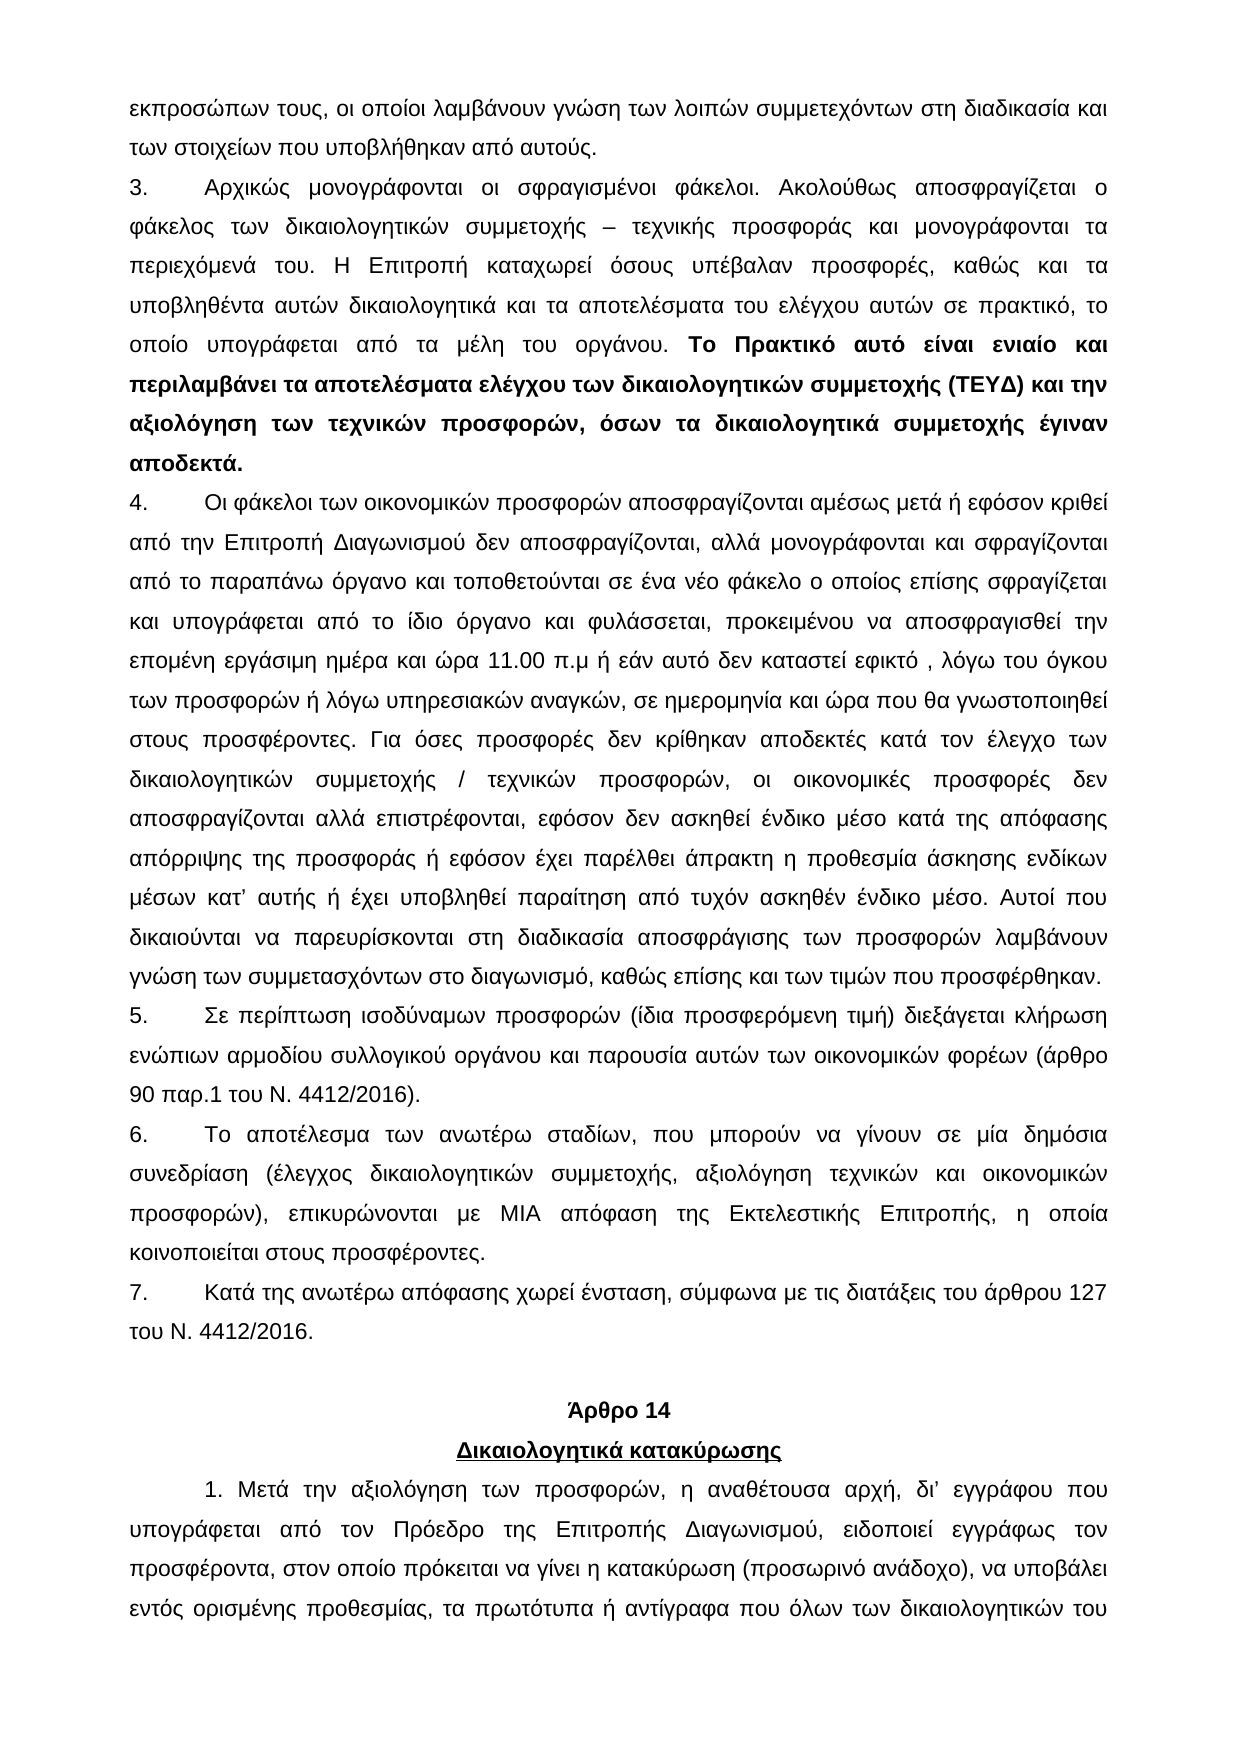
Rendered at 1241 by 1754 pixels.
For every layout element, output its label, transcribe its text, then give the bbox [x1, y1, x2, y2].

list Σε περίπτωση ισοδύναμων προσφορών (ίδια προσφερόμενη τιμή) διεξάγεται κλήρωση ενώπιων αρμοδίου συλλογικού οργάνου και παρουσία αυτών των οικονομικών φορέων (άρθρο 90 παρ.1 του Ν. 4412/2016). [129, 1002, 1109, 1108]
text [129, 1476, 1109, 1621]
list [129, 94, 1109, 160]
list Οι φάκελοι των οικονομικών προσφορών αποσφραγίζονται αμέσως μετά ή εφόσον κριθεί από την Επιτροπή Διαγωνισμού δεν αποσφραγίζονται, αλλά μονογράφονται και σφραγίζονται από το παραπάνω όργανο και τοποθετούνται σε ένα νέο φάκελο ο οποίος επίσης σφραγίζεται και υπογράφεται από το ίδιο όργανο και φυλάσσεται, προκειμένου να αποσφραγισθεί την επομένη εργάσιμη ημέρα και ώρα 11.00 π.μ ή εάν αυτό δεν καταστεί εφικτό , λόγω του όγκου των προσφορών ή λόγω υπηρεσιακών αναγκών, σε ημερομηνία και ώρα που θα γνωστοποιηθεί στους προσφέροντες. Για όσες προσφορές δεν κρίθηκαν αποδεκτές κατά τον έλεγχο των δικαιολογητικών συμμετοχής / τεχνικών προσφορών, οι οικονομικές προσφορές δεν αποσφραγίζονται αλλά επιστρέφονται, εφόσον δεν ασκηθεί ένδικο μέσο κατά της απόφασης απόρριψης της προσφοράς ή εφόσον έχει παρέλθει άπρακτη η προθεσμία άσκησης ενδίκων μέσων κατ’ αυτής ή έχει υποβληθεί παραίτηση από τυχόν ασκηθέν ένδικο μέσο. Αυτοί που δικαιούνται να παρευρίσκονται στη διαδικασία αποσφράγισης των προσφορών λαμβάνουν γνώση των συμμετασχόντων στο διαγωνισμό, καθώς επίσης και των τιμών που προσφέρθηκαν. [129, 489, 1109, 989]
list Το αποτέλεσμα των ανωτέρω σταδίων, που μπορούν να γίνουν σε μία δημόσια συνεδρίαση (έλεγχος δικαιολογητικών συμμετοχής, αξιολόγηση τεχνικών και οικονομικών προσφορών), επικυρώνονται με ΜΙΑ απόφαση της Εκτελεστικής Επιτροπής, η οποία κοινοποιείται στους προσφέροντες. [129, 1121, 1109, 1266]
list Αρχικώς μονογράφονται οι σφραγισμένοι φάκελοι. Ακολούθως αποσφραγίζεται ο φάκελος των δικαιολογητικών συμμετοχής – τεχνικής προσφοράς και μονογράφονται τα περιεχόμενά του. Η Επιτροπή καταχωρεί όσους υπέβαλαν προσφορές, καθώς και τα υποβληθέντα αυτών δικαιολογητικά και τα αποτελέσματα του ελέγχου αυτών σε πρακτικό, το οποίο υπογράφεται από τα μέλη του οργάνου. Το Πρακτικό αυτό είναι ενιαίο και περιλαμβάνει τα αποτελέσματα ελέγχου των δικαιολογητικών συμμετοχής (ΤΕΥΔ) και την αξιολόγηση των τεχνικών προσφορών, όσων τα δικαιολογητικά συμμετοχής έγιναν αποδεκτά. [129, 173, 1109, 476]
text Άρθρο 14 [129, 1397, 1109, 1424]
text Δικαιολογητικά κατακύρωσης [129, 1437, 1109, 1463]
list Κατά της ανωτέρω απόφασης χωρεί ένσταση, σύμφωνα με τις διατάξεις του άρθρου 127 του Ν. 4412/2016. [129, 1279, 1109, 1345]
